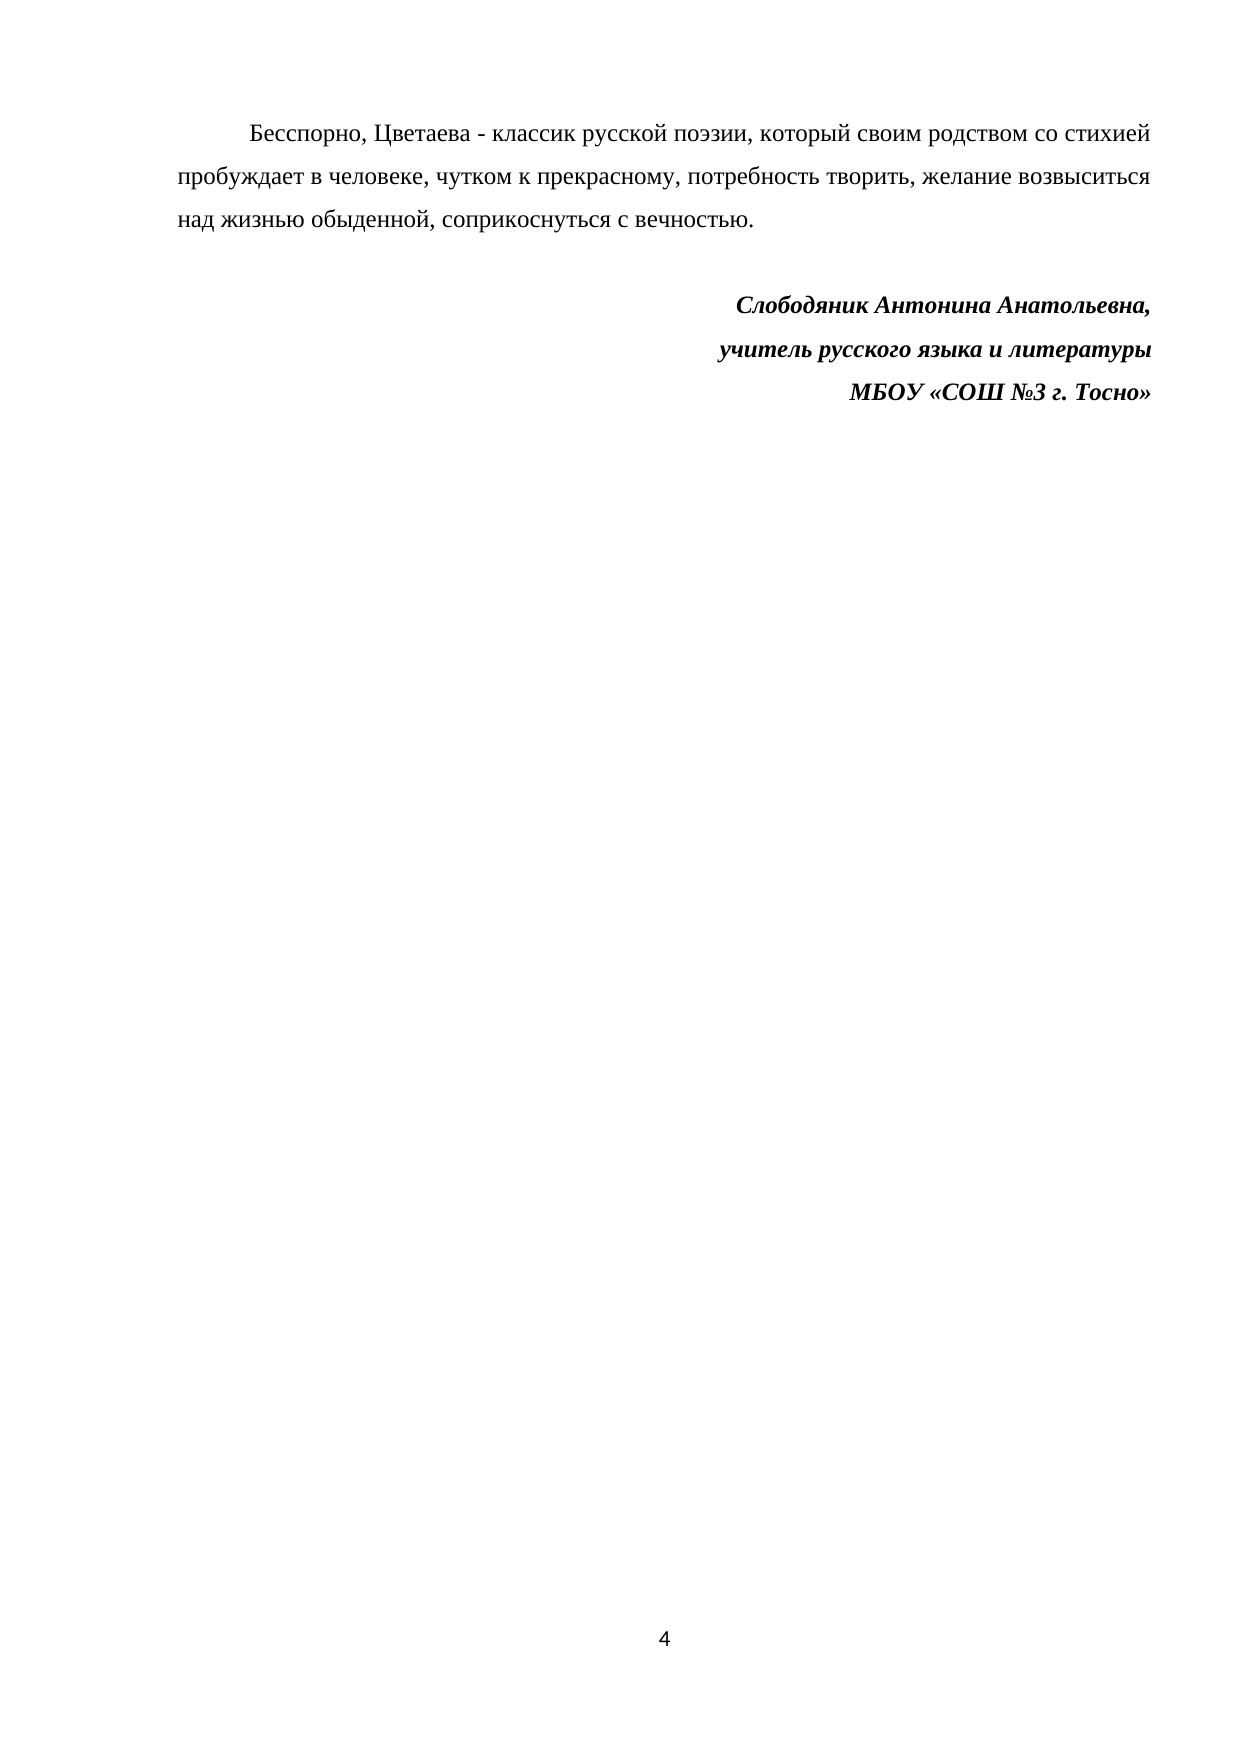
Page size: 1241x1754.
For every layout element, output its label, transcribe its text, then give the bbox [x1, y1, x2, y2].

list Слободяник Антонина Анатольевна, [177, 291, 1152, 319]
list МБОУ «СОШ №3 г. Тосно» [177, 377, 1152, 406]
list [177, 118, 1152, 233]
list учитель русского языка и литературы [177, 334, 1152, 362]
